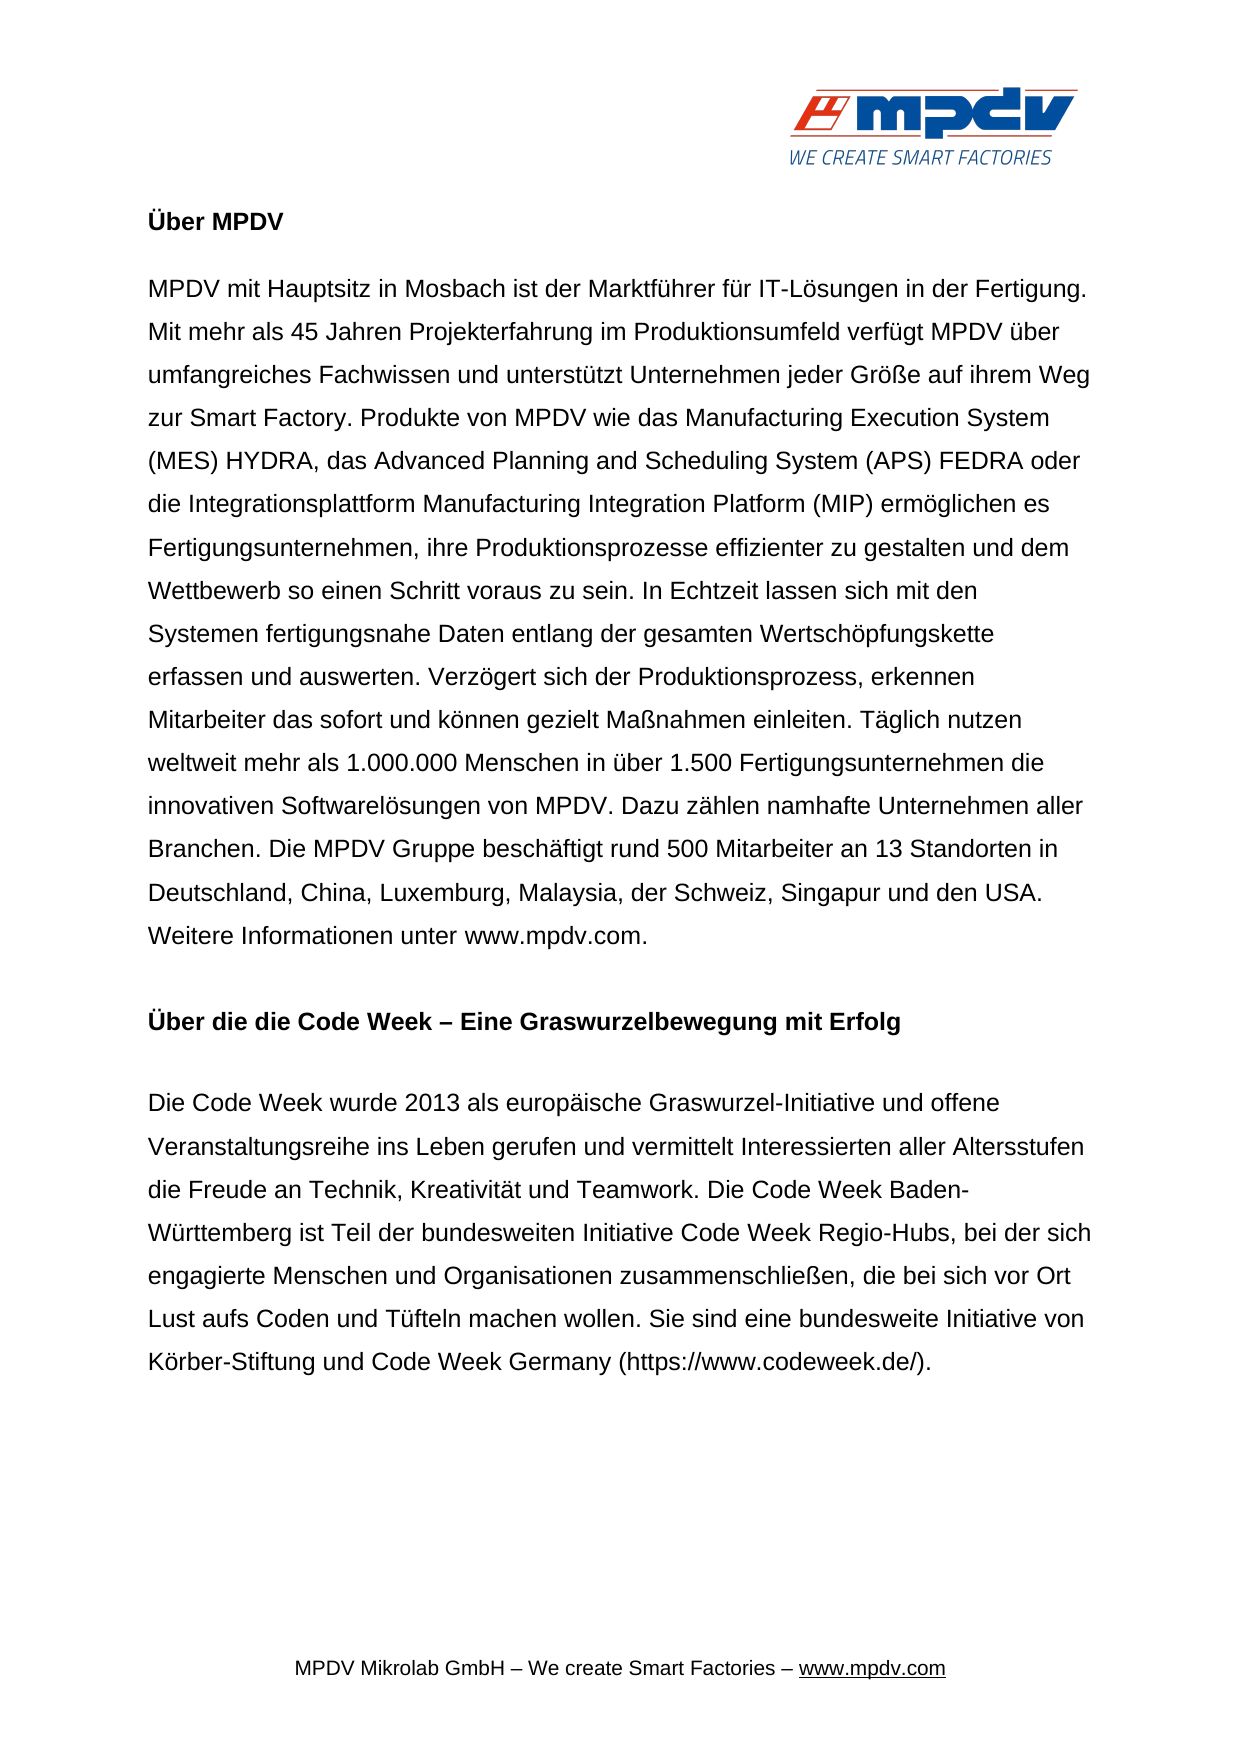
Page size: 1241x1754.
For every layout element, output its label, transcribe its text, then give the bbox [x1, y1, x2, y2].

text Über die die Code Week – Eine Graswurzelbewegung mit Erfolg [148, 1007, 1093, 1036]
text Die Code Week wurde 2013 als europäische Graswurzel-Initiative und offene Veranstaltungsreihe ins Leben gerufen und vermittelt Interessierten aller Altersstufen die Freude an Technik, Kreativität und Teamwork. Die Code Week Baden-Württemberg ist Teil der bundesweiten Initiative Code Week Regio-Hubs, bei der sich engagierte Menschen und Organisationen zusammenschließen, die bei sich vor Ort Lust aufs Coden und Tüfteln machen wollen. Sie sind eine bundesweite Initiative von Körber-Stiftung und Code Week Germany (https://www.codeweek.de/). [148, 1050, 1093, 1376]
subtitle Über MPDV [148, 207, 1093, 236]
text MPDV mit Hauptsitz in Mosbach ist der Marktführer für IT-Lösungen in der Fertigung. Mit mehr als 45 Jahren Projekterfahrung im Produktionsumfeld verfügt MPDV über umfangreiches Fachwissen und unterstützt Unternehmen jeder Größe auf ihrem Weg zur Smart Factory. Produkte von MPDV wie das Manufacturing Execution System (MES) HYDRA, das Advanced Planning and Scheduling System (APS) FEDRA oder die Integrationsplattform Manufacturing Integration Platform (MIP) ermöglichen es Fertigungsunternehmen, ihre Produktionsprozesse effizienter zu gestalten und dem Wettbewerb so einen Schritt voraus zu sein. In Echtzeit lassen sich mit den Systemen fertigungsnahe Daten entlang der gesamten Wertschöpfungskette erfassen und auswerten. Verzögert sich der Produktionsprozess, erkennen Mitarbeiter das sofort und können gezielt Maßnahmen einleiten. Täglich nutzen weltweit mehr als 1.000.000 Menschen in über 1.500 Fertigungsunternehmen die innovativen Softwarelösungen von MPDV. Dazu zählen namhafte Unternehmen aller Branchen. Die MPDV Gruppe beschäftigt rund 500 Mitarbeiter an 13 Standorten in Deutschland, China, Luxemburg, Malaysia, der Schweiz, Singapur und den USA. Weitere Informationen unter www.mpdv.com. [148, 274, 1093, 949]
picture [775, 73, 1093, 179]
